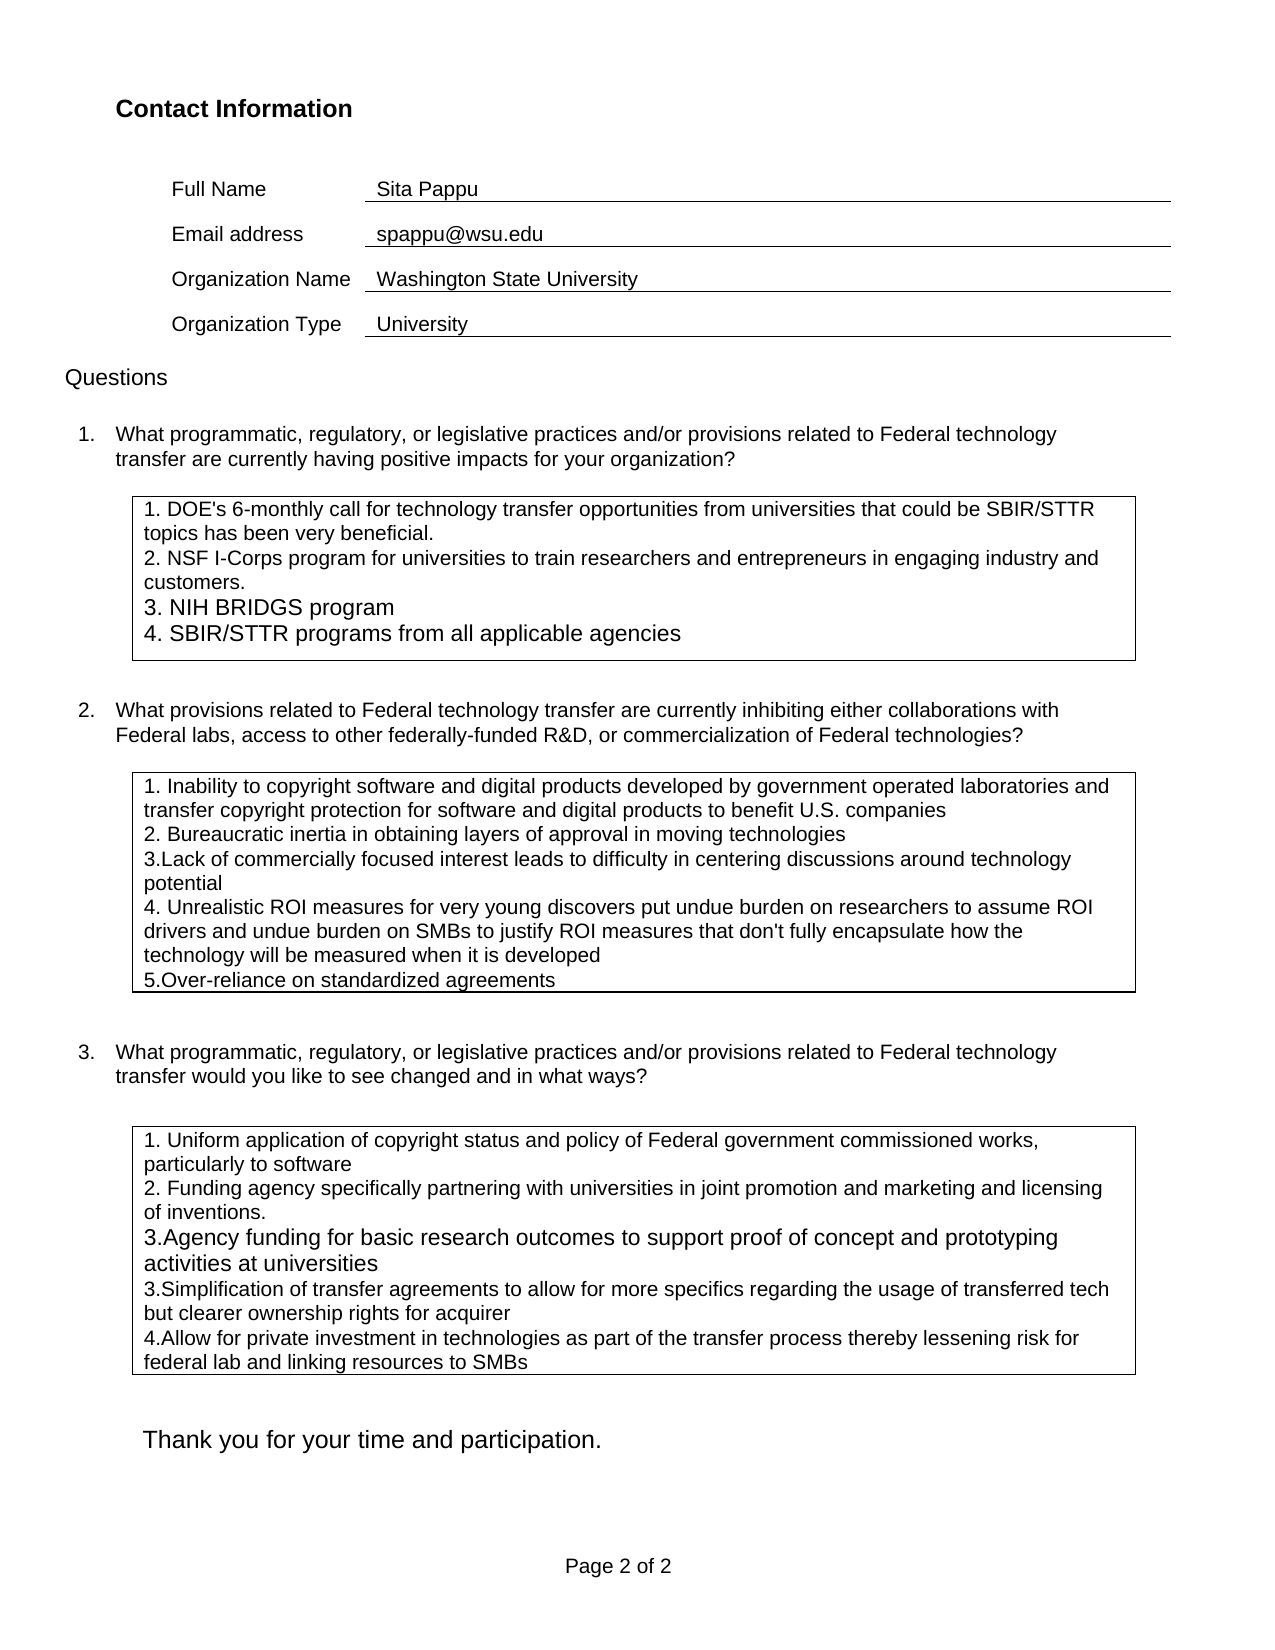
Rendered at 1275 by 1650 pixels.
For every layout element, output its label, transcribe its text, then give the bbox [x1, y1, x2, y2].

list What programmatic, regulatory, or legislative practices and/or provisions related to Federal technology transfer are currently having positive impacts for your organization? [78, 422, 1100, 470]
text Questions [64, 364, 1171, 391]
list What provisions related to Federal technology transfer are currently inhibiting either collaborations with Federal labs, access to other federally-funded R&D, or commercialization of Federal technologies? [78, 698, 1083, 747]
table_cell spappu@wsu.edu [365, 202, 1171, 246]
table_cell Washington State University [365, 247, 1171, 291]
table_header Sita Pappu [365, 147, 1171, 201]
subtitle Thank you for your time and participation. [142, 1425, 1171, 1453]
table_cell University [365, 292, 1171, 336]
table_cell Email address [160, 201, 365, 246]
list What programmatic, regulatory, or legislative practices and/or provisions related to Federal technology transfer would you like to see changed and in what ways? [78, 1040, 1073, 1088]
table_header 1. DOE's 6-monthly call for technology transfer opportunities from universities that could be SBIR/STTR topics has been very beneficial. 2. NSF I-Corps program for universities to train researchers and entrepreneurs in engaging industry and customers. 3. NIH BRIDGS program 4. SBIR/STTR programs from all applicable agencies [133, 497, 1135, 660]
subtitle Contact Information [115, 94, 1171, 123]
table_cell Organization Type [160, 291, 365, 336]
table_cell Organization Name [160, 246, 365, 291]
table_header 1. Uniform application of copyright status and policy of Federal government commissioned works, particularly to software 2. Funding agency specifically partnering with universities in joint promotion and marketing and licensing of inventions. 3.Agency funding for basic research outcomes to support proof of concept and prototyping activities at universities 3.Simplification of transfer agreements to allow for more specifics regarding the usage of transferred tech but clearer ownership rights for acquirer 4.Allow for private investment in technologies as part of the transfer process thereby lessening risk for federal lab and linking resources to SMBs [133, 1127, 1135, 1373]
table_header 1. Inability to copyright software and digital products developed by government operated laboratories and transfer copyright protection for software and digital products to benefit U.S. companies 2. Bureaucratic inertia in obtaining layers of approval in moving technologies 3.Lack of commercially focused interest leads to difficulty in centering discussions around technology potential 4. Unrealistic ROI measures for very young discovers put undue burden on researchers to assume ROI drivers and undue burden on SMBs to justify ROI measures that don't fully encapsulate how the technology will be measured when it is developed 5.Over-reliance on standardized agreements [133, 773, 1135, 991]
table_header Full Name [160, 147, 365, 201]
